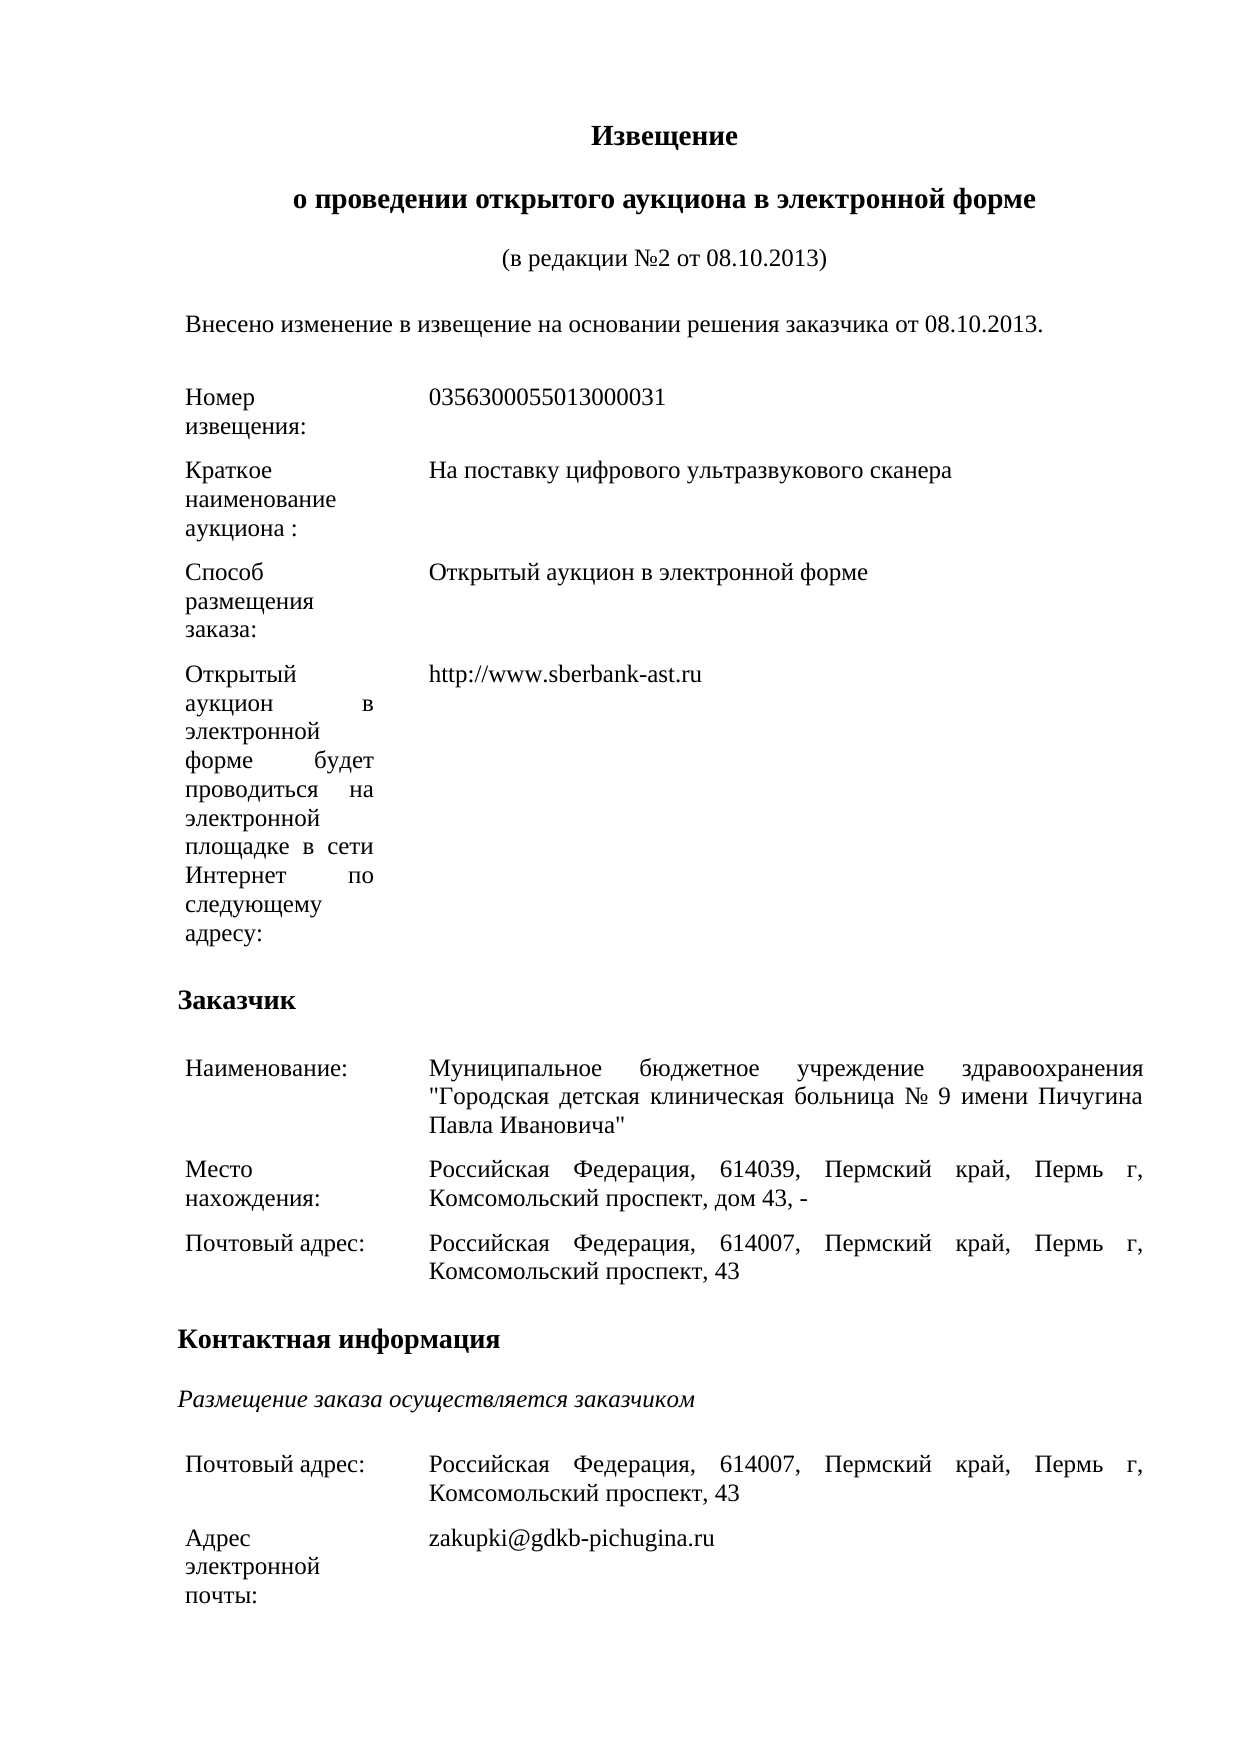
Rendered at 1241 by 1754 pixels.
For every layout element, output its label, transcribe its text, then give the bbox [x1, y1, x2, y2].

table_cell Способ размещения заказа: [177, 549, 421, 651]
table_cell Российская Федерация, 614007, Пермский край, Пермь г, Комсомольский проспект, 43 [421, 1220, 1152, 1293]
table_cell Открытый аукцион в электронной форме будет проводиться на электронной площадке в сети Интернет по следующему адресу: [177, 651, 421, 954]
table_cell Российская Федерация, 614039, Пермский край, Пермь г, Комсомольский проспект, дом 43, - [421, 1147, 1152, 1220]
text Извещение [177, 118, 1152, 152]
table_header Наименование: [177, 1045, 421, 1147]
table_header Российская Федерация, 614007, Пермский край, Пермь г, Комсомольский проспект, 43 [421, 1442, 1152, 1515]
text Заказчик [177, 983, 1152, 1016]
table_cell Место нахождения: [177, 1147, 421, 1220]
table_header 0356300055013000031 [421, 374, 1152, 447]
table_cell Адрес электронной почты: [177, 1515, 421, 1617]
table_cell Почтовый адрес: [177, 1220, 421, 1293]
table_header Муниципальное бюджетное учреждение здравоохранения "Городская детская клиническая больница № 9 имени Пичугина Павла Ивановича" [421, 1045, 1152, 1147]
table_header Почтовый адрес: [177, 1442, 421, 1515]
table_cell На поставку цифрового ультразвукового сканера [421, 447, 1152, 549]
text о проведении открытого аукциона в электронной форме [177, 181, 1152, 214]
table_cell zakupki@gdkb-pichugina.ru [421, 1515, 1152, 1617]
table_header Внесено изменение в извещение на основании решения заказчика от 08.10.2013. [177, 301, 1152, 345]
table_cell http://www.sberbank-ast.ru [421, 651, 1152, 954]
text (в редакции №2 от 08.10.2013) [177, 243, 1152, 272]
table_cell Открытый аукцион в электронной форме [421, 549, 1152, 651]
table_header Номер извещения: [177, 374, 421, 447]
text Размещение заказа осуществляется заказчиком [177, 1384, 1152, 1412]
table_cell Краткое наименование аукциона : [177, 447, 421, 549]
text Контактная информация [177, 1322, 1152, 1354]
